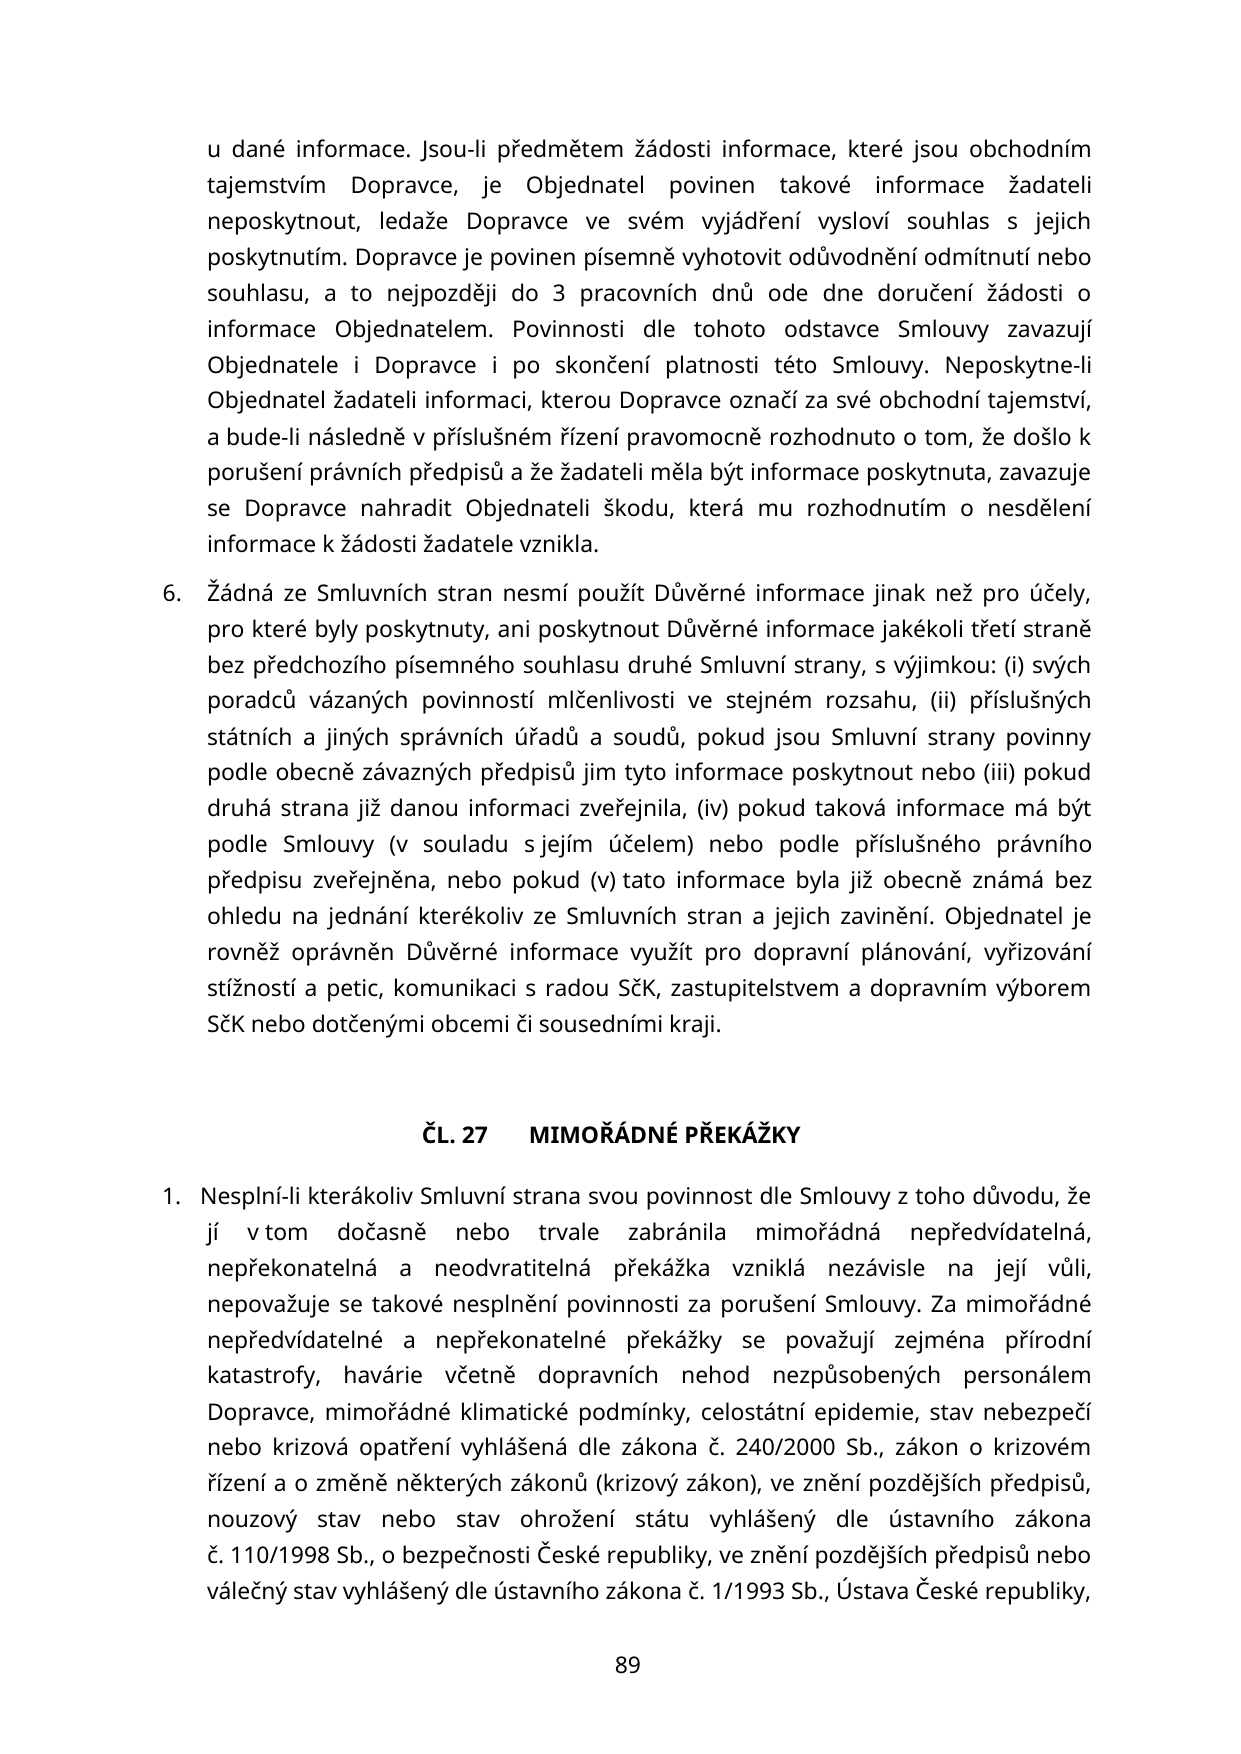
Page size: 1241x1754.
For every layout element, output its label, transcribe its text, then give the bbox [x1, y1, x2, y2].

list Žádná ze Smluvních stran nesmí použít Důvěrné informace jinak než pro účely, pro které byly poskytnuty, ani poskytnout Důvěrné informace jakékoli třetí straně bez předchozího písemného souhlasu druhé Smluvní strany, s výjimkou: (i) svých poradců vázaných povinností mlčenlivosti ve stejném rozsahu, (ii) příslušných státních a jiných správních úřadů a soudů, pokud jsou Smluvní strany povinny podle obecně závazných předpisů jim tyto informace poskytnout nebo (iii) pokud druhá strana již danou informaci zveřejnila, (iv) pokud taková informace má být podle Smlouvy (v souladu s jejím účelem) nebo podle příslušného právního předpisu zveřejněna, nebo pokud (v) tato informace byla již obecně známá bez ohledu na jednání kterékoliv ze Smluvních stran a jejich zavinění. Objednatel je rovněž oprávněn Důvěrné informace využít pro dopravní plánování, vyřizování stížností a petic, komunikaci s radou SčK, zastupitelstvem a dopravním výborem SčK nebo dotčenými obcemi či sousedními kraji. [162, 577, 1093, 1039]
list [162, 133, 1093, 559]
subtitle MIMOŘÁDNÉ PŘEKÁŽKY [162, 1119, 1093, 1150]
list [162, 1180, 1093, 1606]
